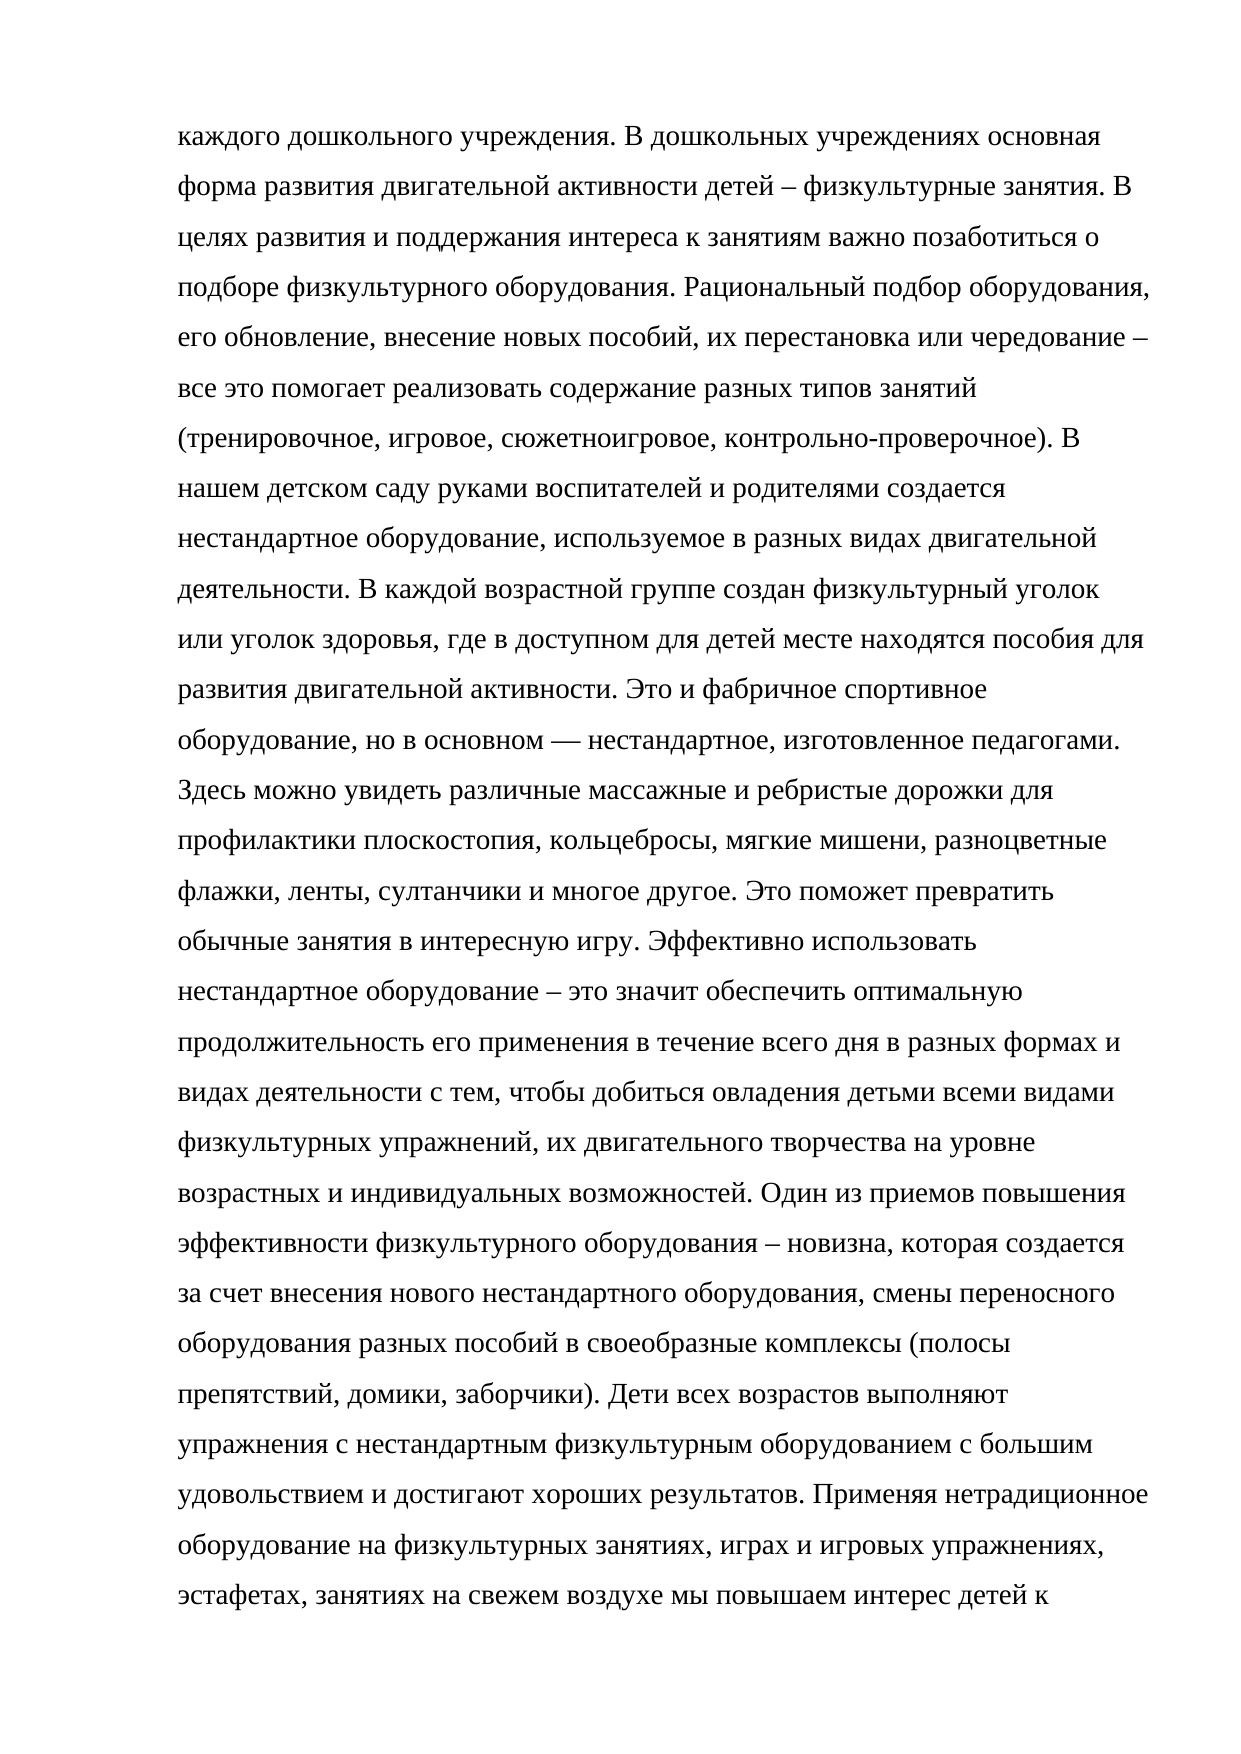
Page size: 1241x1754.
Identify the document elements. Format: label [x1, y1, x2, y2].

text [177, 118, 1152, 1611]
